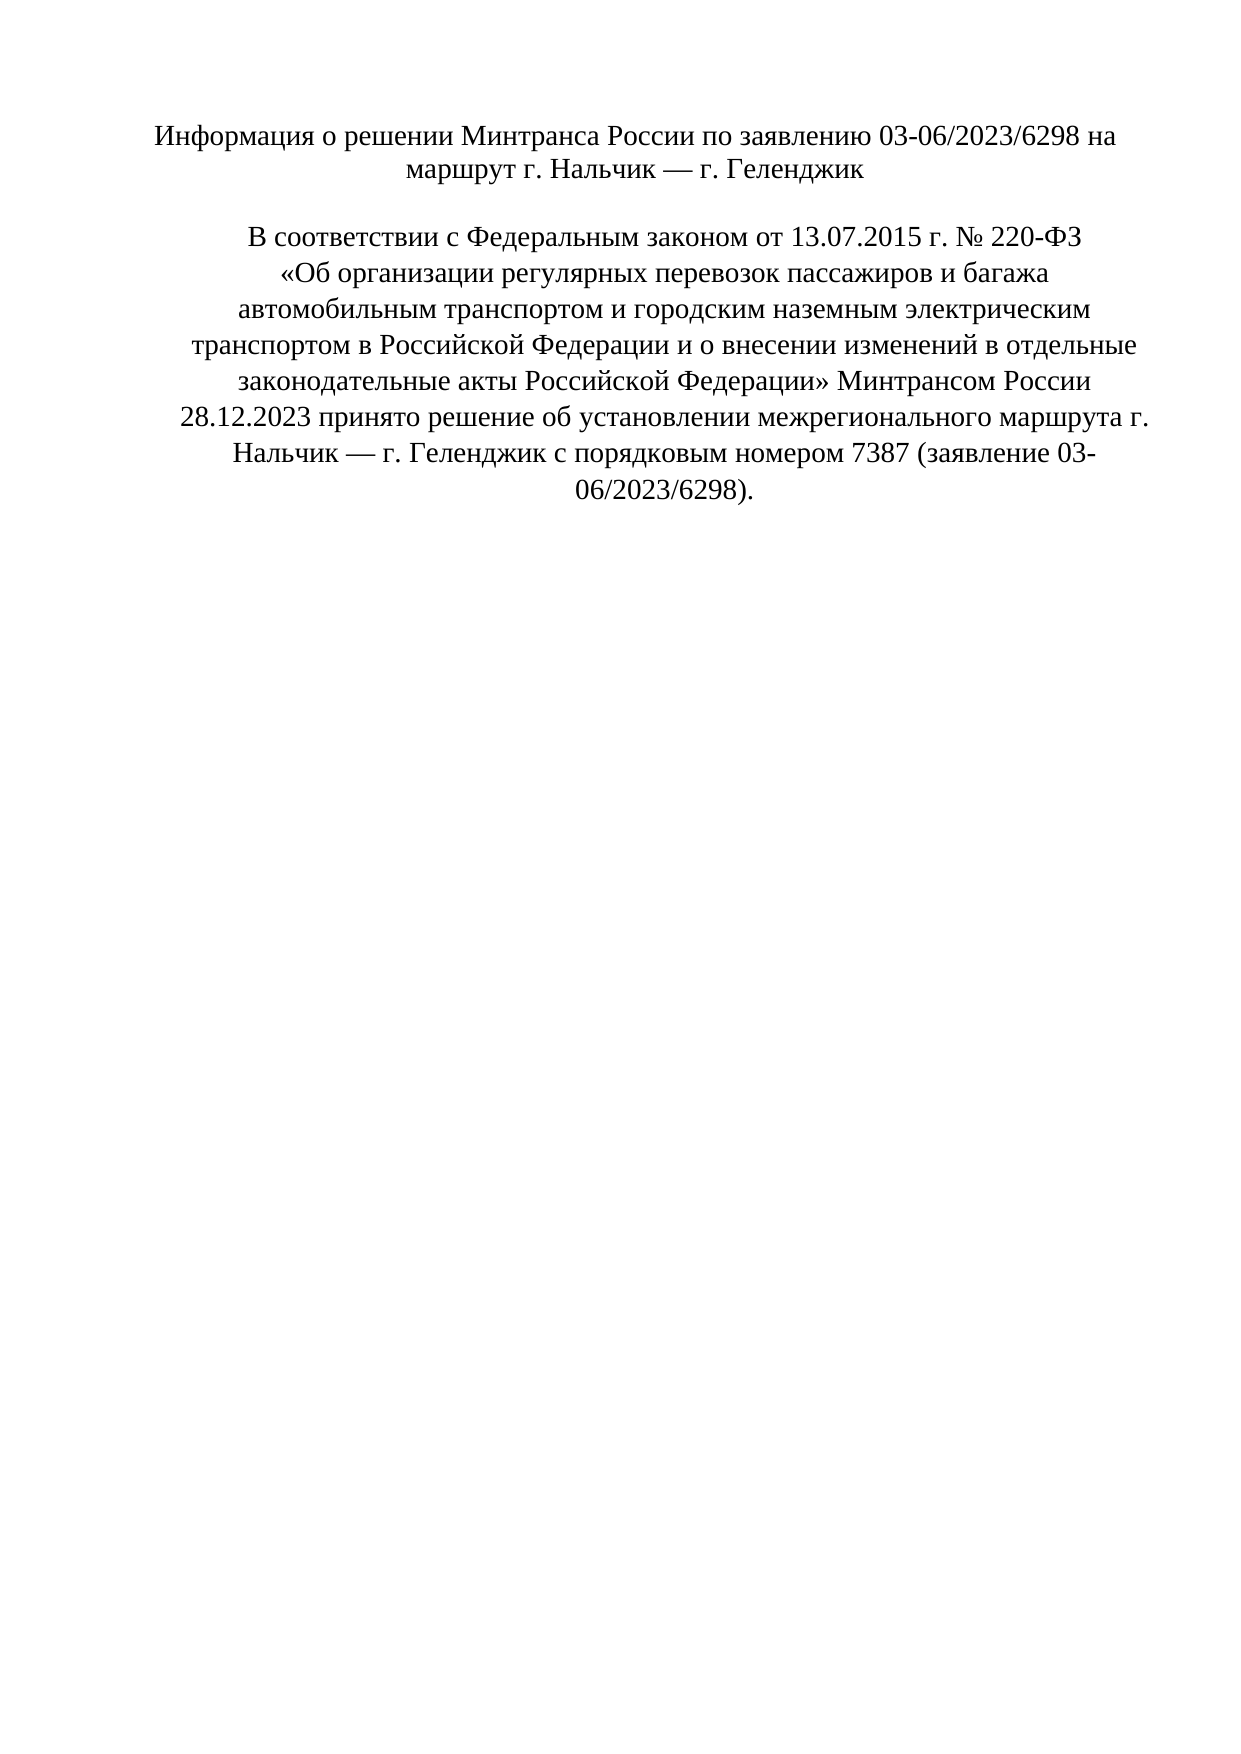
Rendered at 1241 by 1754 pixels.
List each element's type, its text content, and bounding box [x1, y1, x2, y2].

text Информация о решении Минтранса России по заявлению 03-06/2023/6298 на маршрут г. Нальчик — г. Геленджик [118, 118, 1152, 185]
text В соответствии с Федеральным законом от 13.07.2015 г. № 220-ФЗ «Об организации регулярных перевозок пассажиров и багажа автомобильным транспортом и городским наземным электрическим транспортом в Российской Федерации и о внесении изменений в отдельные законодательные акты Российской Федерации» Минтрансом России 28.12.2023 принято решение об установлении межрегионального маршрута г. Нальчик — г. Геленджик с порядковым номером 7387 (заявление 03-06/2023/6298). [177, 219, 1152, 505]
